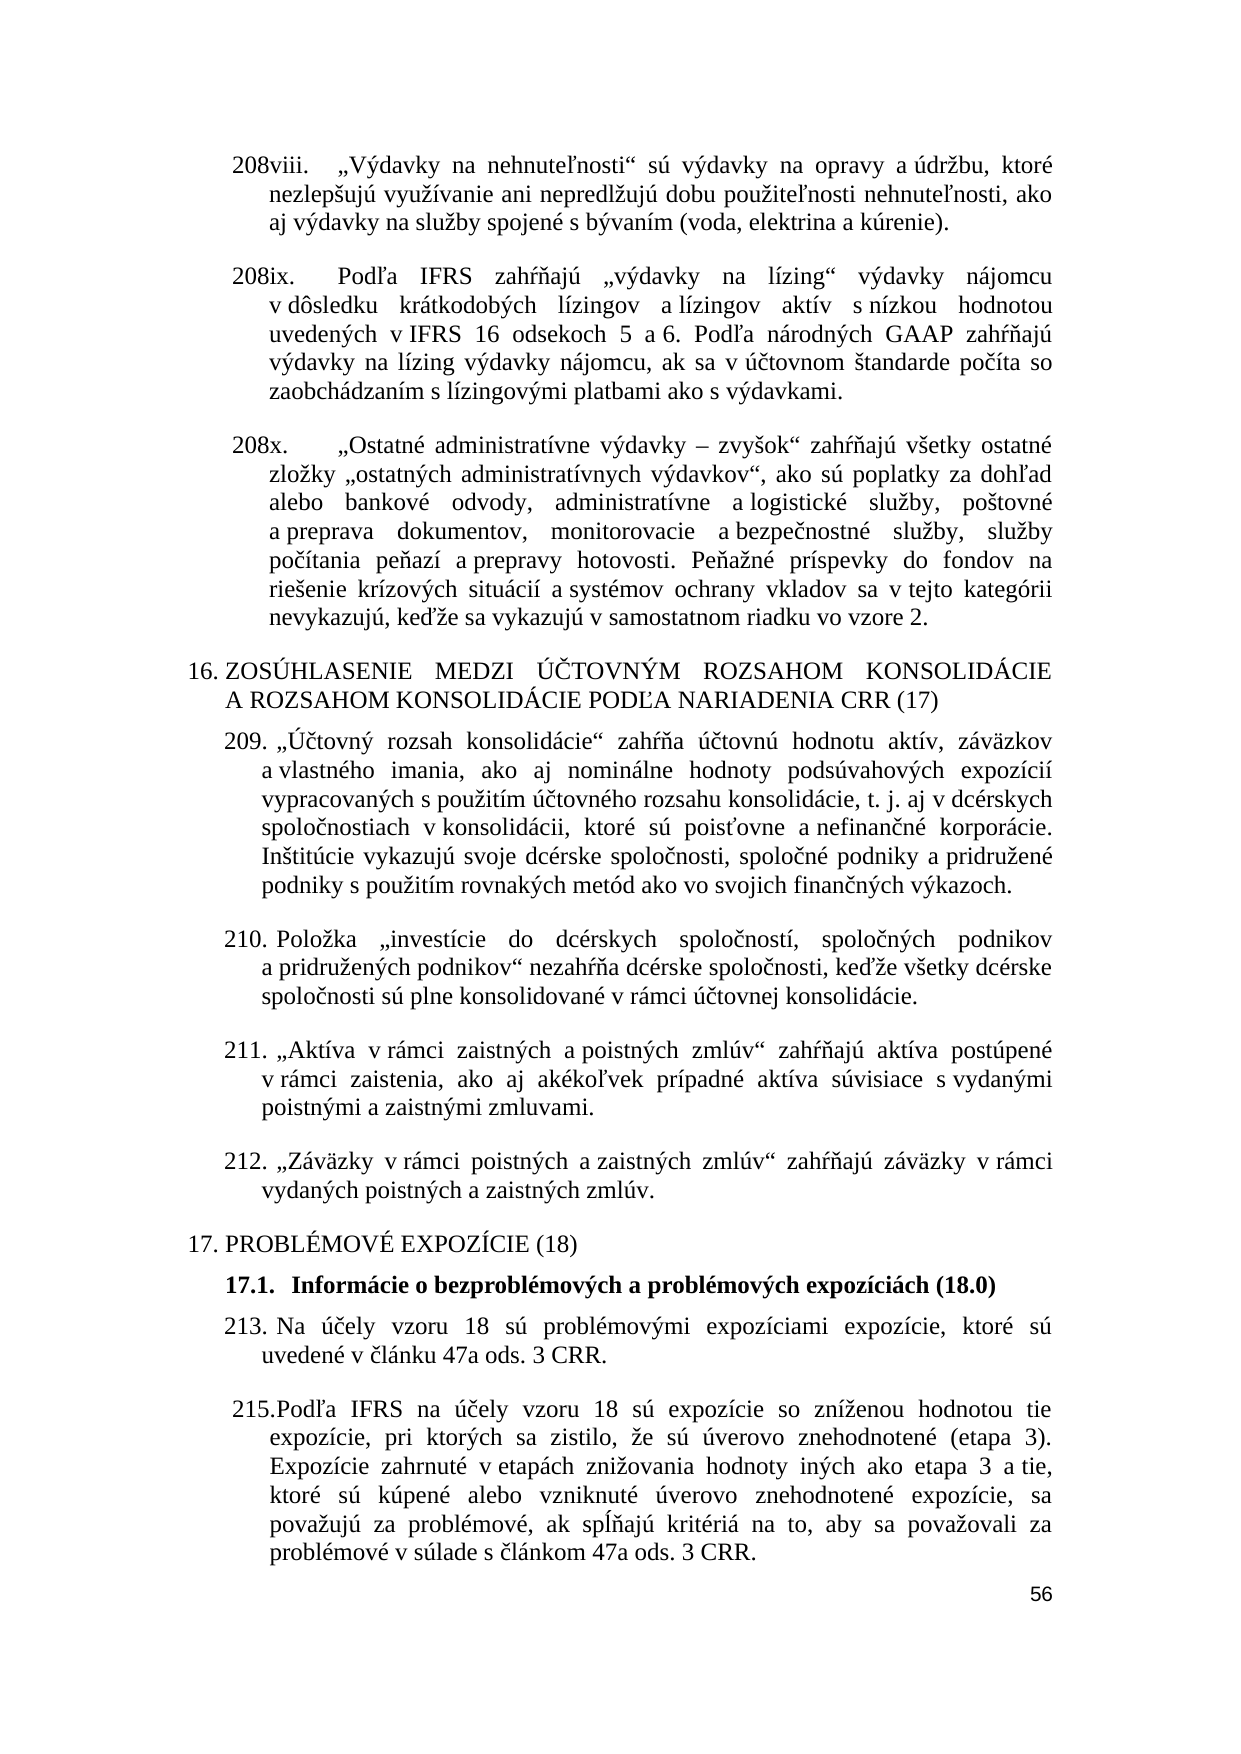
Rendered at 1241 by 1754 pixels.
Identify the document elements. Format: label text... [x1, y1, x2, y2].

subtitle 17. Problémové expozície (18) [187, 1229, 1053, 1257]
list 213. Na účely vzoru 18 sú problémovými expozíciami expozície, ktoré sú uvedené v článku 47a ods. 3 CRR. [224, 1311, 1053, 1369]
list 208x. „Ostatné administratívne výdavky – zvyšok“ zahŕňajú všetky ostatné zložky „ostatných administratívnych výdavkov“, ako sú poplatky za dohľad alebo bankové odvody, administratívne a logistické služby, poštovné a preprava dokumentov, monitorovacie a bezpečnostné služby, služby počítania peňazí a prepravy hotovosti. Peňažné príspevky do fondov na riešenie krízových situácií a systémov ochrany vkladov sa v tejto kategórii nevykazujú, keďže sa vykazujú v samostatnom riadku vo vzore 2. [232, 430, 1053, 631]
list 211. „Aktíva v rámci zaistných a poistných zmlúv“ zahŕňajú aktíva postúpené v rámci zaistenia, ako aj akékoľvek prípadné aktíva súvisiace s vydanými poistnými a zaistnými zmluvami. [224, 1035, 1053, 1121]
list 210. Položka „investície do dcérskych spoločností, spoločných podnikov a pridružených podnikov“ nezahŕňa dcérske spoločnosti, keďže všetky dcérske spoločnosti sú plne konsolidované v rámci účtovnej konsolidácie. [224, 924, 1053, 1010]
list 209. „Účtovný rozsah konsolidácie“ zahŕňa účtovnú hodnotu aktív, záväzkov a vlastného imania, ako aj nominálne hodnoty podsúvahových expozícií vypracovaných s použitím účtovného rozsahu konsolidácie, t. j. aj v dcérskych spoločnostiach v konsolidácii, ktoré sú poisťovne a nefinančné korporácie. Inštitúcie vykazujú svoje dcérske spoločnosti, spoločné podniky a pridružené podniky s použitím rovnakých metód ako vo svojich finančných výkazoch. [224, 726, 1053, 899]
subtitle 16. Zosúhlasenie medzi účtovným rozsahom konsolidácie a rozsahom konsolidácie podľa nariadenia CRR (17) [187, 656, 1053, 714]
list 208viii. „Výdavky na nehnuteľnosti“ sú výdavky na opravy a údržbu, ktoré nezlepšujú využívanie ani nepredlžujú dobu použiteľnosti nehnuteľnosti, ako aj výdavky na služby spojené s bývaním (voda, elektrina a kúrenie). [232, 150, 1053, 236]
list 208ix. Podľa IFRS zahŕňajú „výdavky na lízing“ výdavky nájomcu v dôsledku krátkodobých lízingov a lízingov aktív s nízkou hodnotou uvedených v IFRS 16 odsekoch 5 a 6. Podľa národných GAAP zahŕňajú výdavky na lízing výdavky nájomcu, ak sa v účtovnom štandarde počíta so zaobchádzaním s lízingovými platbami ako s výdavkami. [232, 261, 1053, 405]
list 215. Podľa IFRS na účely vzoru 18 sú expozície so zníženou hodnotou tie expozície, pri ktorých sa zistilo, že sú úverovo znehodnotené (etapa 3). Expozície zahrnuté v etapách znižovania hodnoty iných ako etapa 3 a tie, ktoré sú kúpené alebo vzniknuté úverovo znehodnotené expozície, sa považujú za problémové, ak spĺňajú kritériá na to, aby sa považovali za problémové v súlade s článkom 47a ods. 3 CRR. [232, 1394, 1053, 1566]
list 212. „Záväzky v rámci poistných a zaistných zmlúv“ zahŕňajú záväzky v rámci vydaných poistných a zaistných zmlúv. [224, 1146, 1053, 1204]
subtitle 17.1. Informácie o bezproblémových a problémových expozíciách (18.0) [225, 1270, 1053, 1299]
